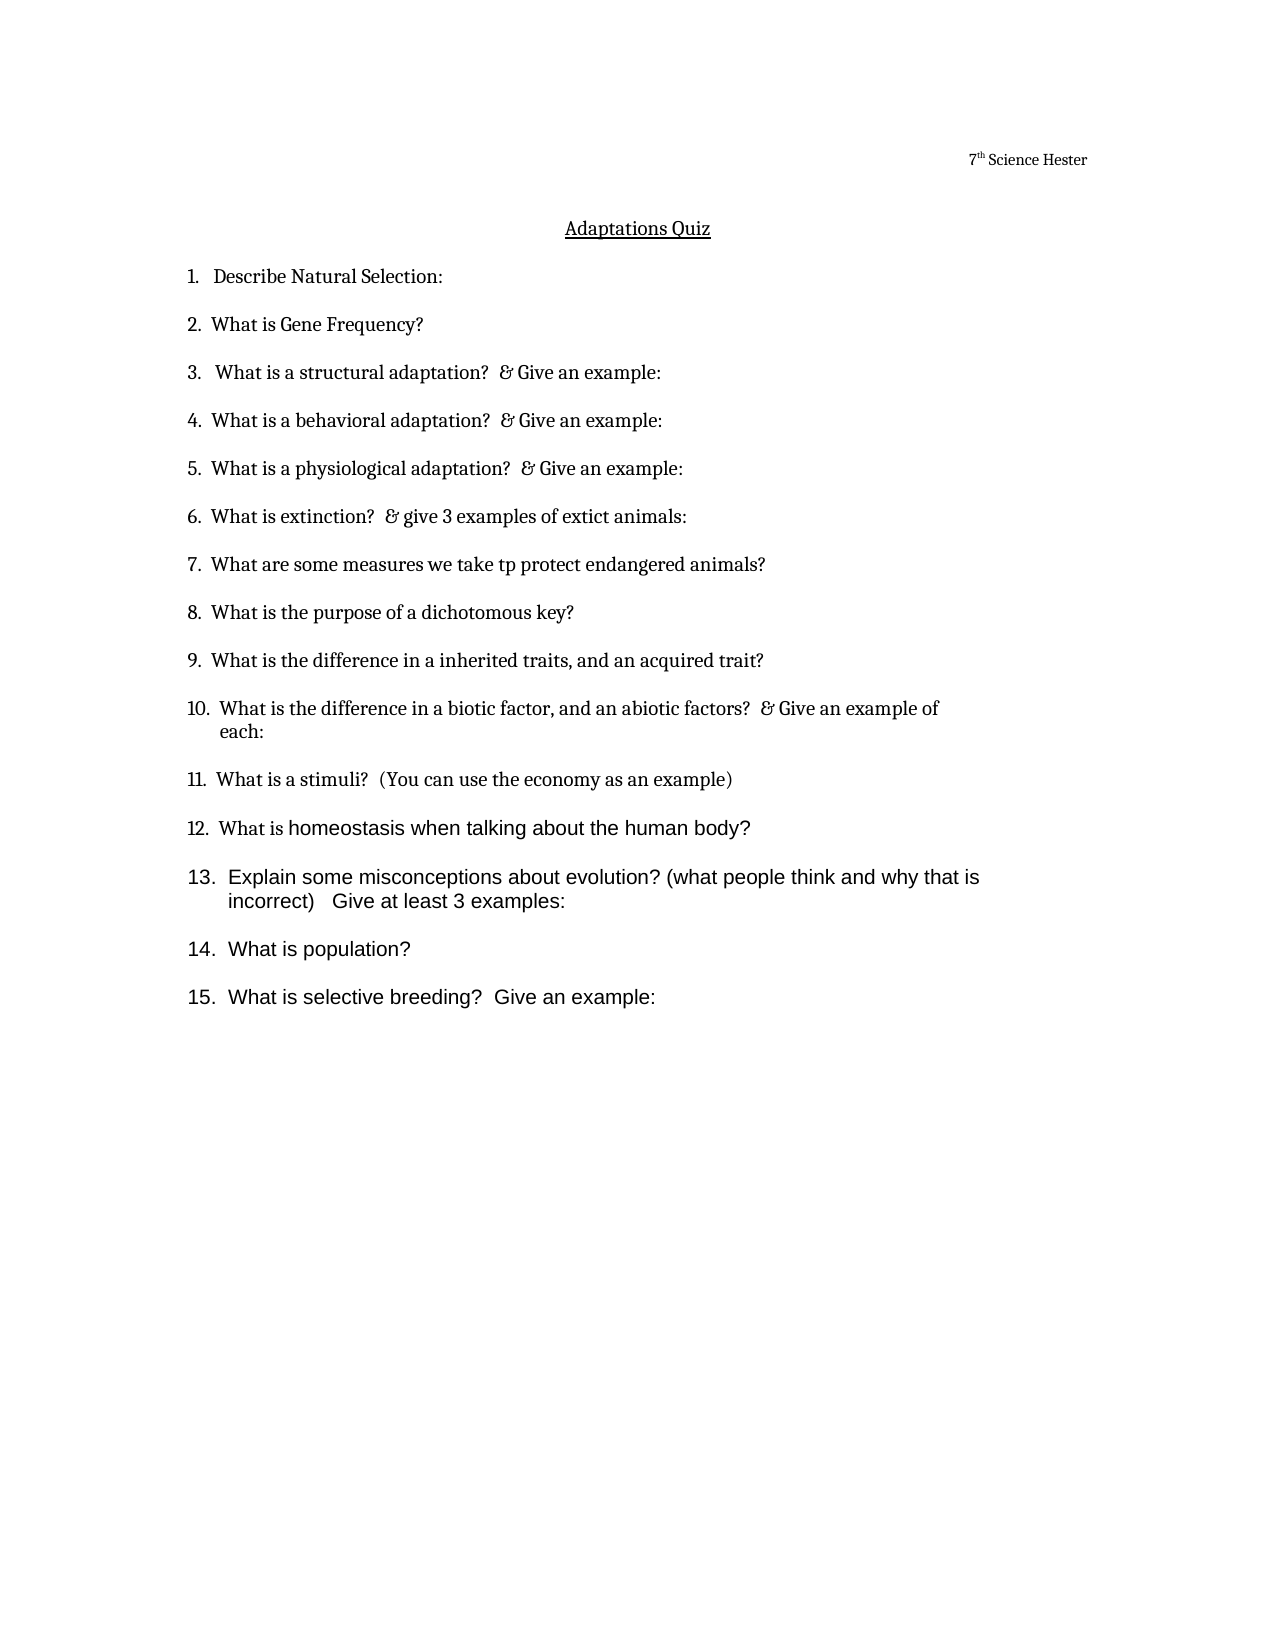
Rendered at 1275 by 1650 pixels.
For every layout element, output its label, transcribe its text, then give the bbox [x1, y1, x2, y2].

text 14. What is population? [187, 937, 1087, 961]
text 13. Explain some misconceptions about evolution? (what people think and why that is [187, 865, 1087, 889]
text 7. What are some measures we take tp protect endangered animals? [187, 552, 1087, 576]
text Adaptations Quiz [187, 217, 1087, 241]
text each: [187, 720, 1087, 744]
text 3. What is a structural adaptation? & Give an example: [187, 361, 1087, 385]
text 6. What is extinction? & give 3 examples of extict animals: [187, 504, 1087, 528]
text 11. What is a stimuli? (You can use the economy as an example) [187, 768, 1087, 792]
text 1. Describe Natural Selection: [187, 265, 1087, 289]
text 9. What is the difference in a inherited traits, and an acquired trait? [187, 648, 1087, 672]
text 12. What is homeostasis when talking about the human body? [187, 816, 1087, 841]
text 2. What is Gene Frequency? [187, 313, 1087, 337]
text 4. What is a behavioral adaptation? & Give an example: [187, 409, 1087, 433]
text incorrect) Give at least 3 examples: [187, 889, 1087, 913]
text 5. What is a physiological adaptation? & Give an example: [187, 457, 1087, 481]
text 8. What is the purpose of a dichotomous key? [187, 600, 1087, 624]
text 7th Science Hester [187, 150, 1087, 169]
text 15. What is selective breeding? Give an example: [187, 984, 1087, 1008]
text 10. What is the difference in a biotic factor, and an abiotic factors? & Give an example of [187, 696, 1087, 720]
